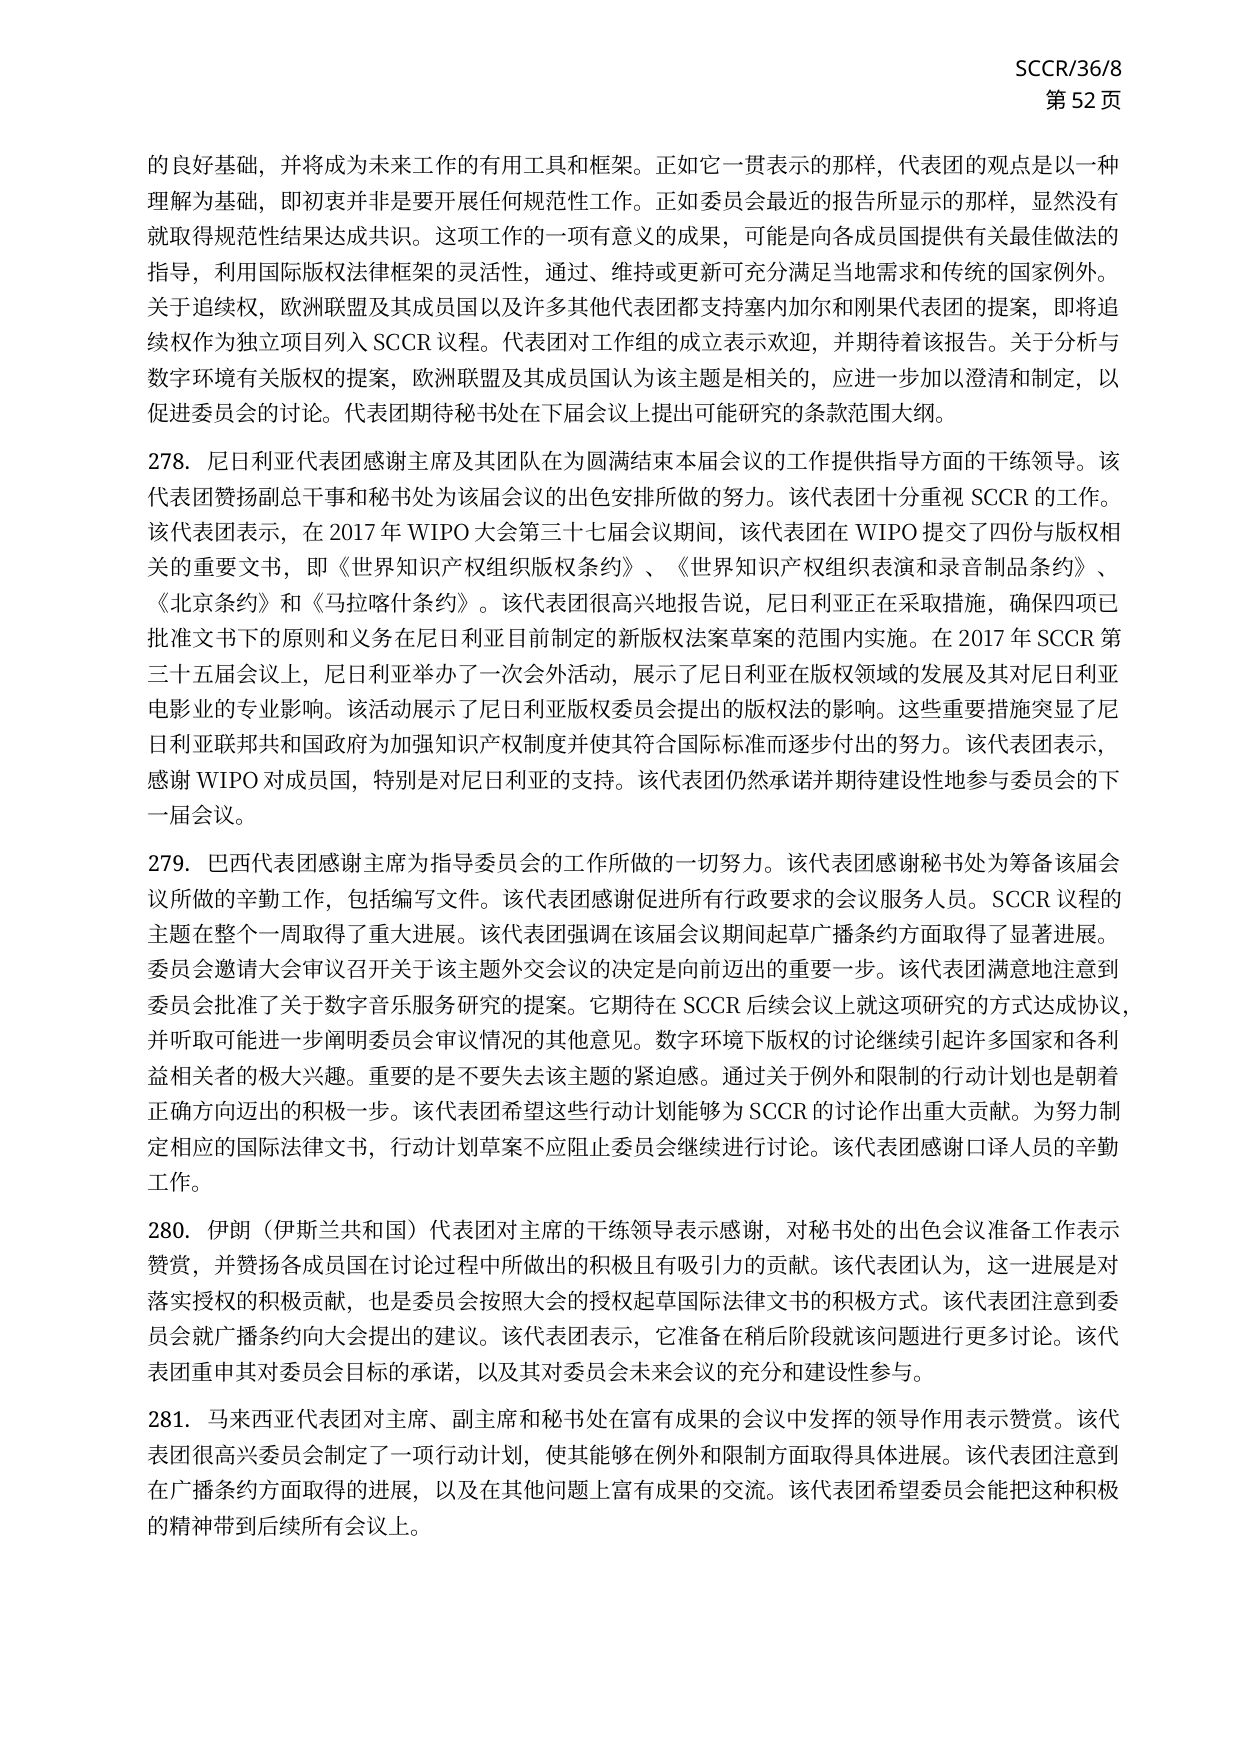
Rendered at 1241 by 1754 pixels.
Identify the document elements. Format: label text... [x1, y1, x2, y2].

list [148, 144, 1122, 428]
list 巴西代表团感谢主席为指导委员会的工作所做的一切努力。该代表团感谢秘书处为筹备该届会议所做的辛勤工作，包括编写文件。该代表团感谢促进所有行政要求的会议服务人员。SCCR议程的主题在整个一周取得了重大进展。该代表团强调在该届会议期间起草广播条约方面取得了显著进展。委员会邀请大会审议召开关于该主题外交会议的决定是向前迈出的重要一步。该代表团满意地注意到委员会批准了关于数字音乐服务研究的提案。它期待在SCCR后续会议上就这项研究的方式达成协议，并听取可能进一步阐明委员会审议情况的其他意见。数字环境下版权的讨论继续引起许多国家和各利益相关者的极大兴趣。重要的是不要失去该主题的紧迫感。通过关于例外和限制的行动计划也是朝着正确方向迈出的积极一步。该代表团希望这些行动计划能够为SCCR的讨论作出重大贡献。为努力制定相应的国际法律文书，行动计划草案不应阻止委员会继续进行讨论。该代表团感谢口译人员的辛勤工作。 [148, 842, 1122, 1197]
list 马来西亚代表团对主席、副主席和秘书处在富有成果的会议中发挥的领导作用表示赞赏。该代表团很高兴委员会制定了一项行动计划，使其能够在例外和限制方面取得具体进展。该代表团注意到在广播条约方面取得的进展，以及在其他问题上富有成果的交流。该代表团希望委员会能把这种积极的精神带到后续所有会议上。 [148, 1399, 1122, 1540]
list 伊朗（伊斯兰共和国）代表团对主席的干练领导表示感谢，对秘书处的出色会议准备工作表示赞赏，并赞扬各成员国在讨论过程中所做出的积极且有吸引力的贡献。该代表团认为，这一进展是对落实授权的积极贡献，也是委员会按照大会的授权起草国际法律文书的积极方式。该代表团注意到委员会就广播条约向大会提出的建议。该代表团表示，它准备在稍后阶段就该问题进行更多讨论。该代表团重申其对委员会目标的承诺，以及其对委员会未来会议的充分和建设性参与。 [148, 1209, 1122, 1386]
list 尼日利亚代表团感谢主席及其团队在为圆满结束本届会议的工作提供指导方面的干练领导。该代表团赞扬副总干事和秘书处为该届会议的出色安排所做的努力。该代表团十分重视SCCR的工作。该代表团表示，在2017年WIPO大会第三十七届会议期间，该代表团在WIPO提交了四份与版权相关的重要文书，即《世界知识产权组织版权条约》、《世界知识产权组织表演和录音制品条约》、《北京条约》和《马拉喀什条约》。该代表团很高兴地报告说，尼日利亚正在采取措施，确保四项已批准文书下的原则和义务在尼日利亚目前制定的新版权法案草案的范围内实施。在2017年SCCR第三十五届会议上，尼日利亚举办了一次会外活动，展示了尼日利亚在版权领域的发展及其对尼日利亚电影业的专业影响。该活动展示了尼日利亚版权委员会提出的版权法的影响。这些重要措施突显了尼日利亚联邦共和国政府为加强知识产权制度并使其符合国际标准而逐步付出的努力。该代表团表示，感谢WIPO对成员国，特别是对尼日利亚的支持。该代表团仍然承诺并期待建设性地参与委员会的下一届会议。 [148, 440, 1122, 830]
